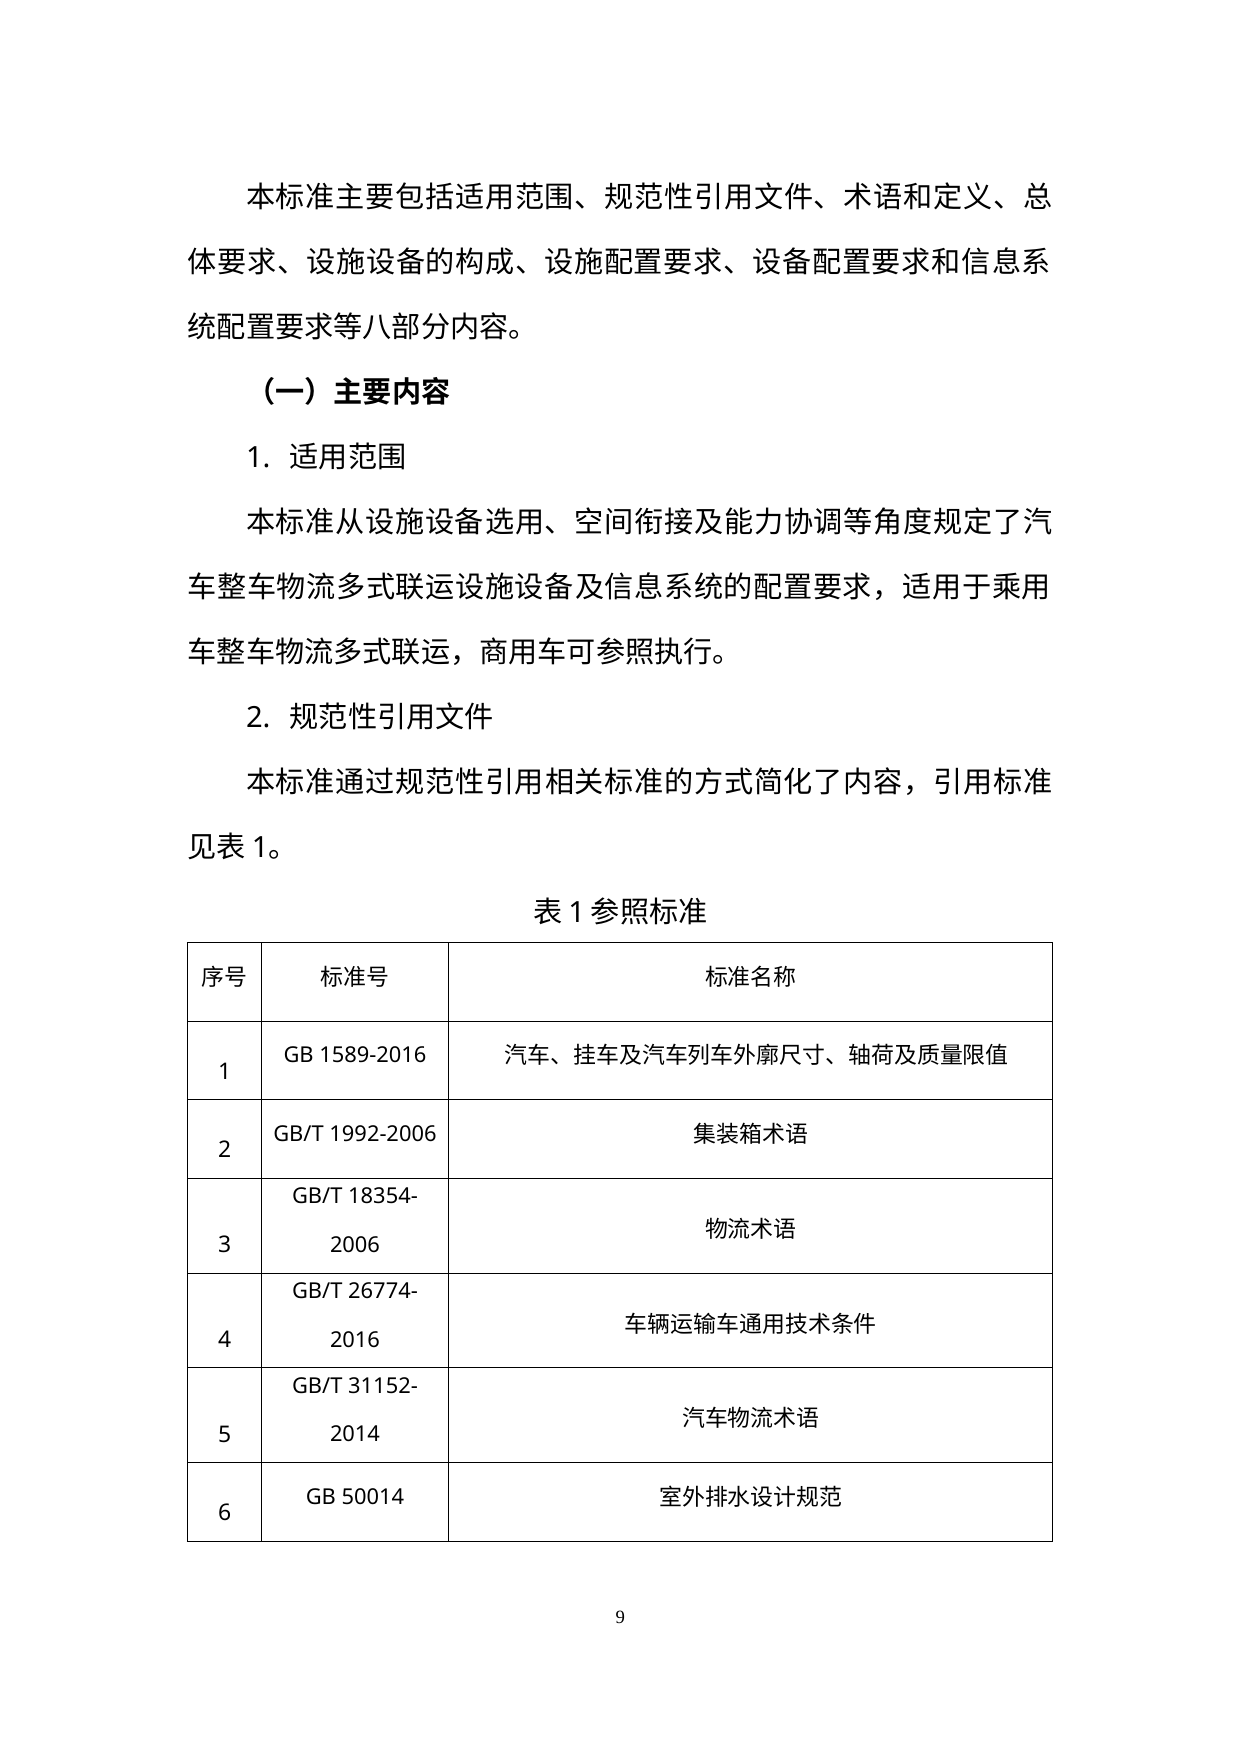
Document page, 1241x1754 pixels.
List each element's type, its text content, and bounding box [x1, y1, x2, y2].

text 本标准从设施设备选用、空间衔接及能力协调等角度规定了汽车整车物流多式联运设施设备及信息系统的配置要求，适用于乘用车整车物流多式联运，商用车可参照执行。 [187, 487, 1053, 682]
list 规范性引用文件 [246, 682, 1053, 747]
table_cell GB 50014 [262, 1463, 448, 1541]
table_cell 1 [188, 1022, 261, 1099]
table_cell 车辆运输车通用技术条件 [449, 1274, 1052, 1367]
table_cell 室外排水设计规范 [449, 1463, 1052, 1541]
table_cell 集装箱术语 [449, 1100, 1052, 1178]
table_cell 汽车物流术语 [449, 1368, 1052, 1462]
table_cell GB 1589-2016 [262, 1022, 448, 1099]
list 适用范围 [246, 422, 1053, 487]
table_cell 6 [188, 1463, 261, 1541]
text 本标准主要包括适用范围、规范性引用文件、术语和定义、总体要求、设施设备的构成、设施配置要求、设备配置要求和信息系统配置要求等八部分内容。 [187, 162, 1053, 357]
table_cell GB/T 1992-2006 [262, 1100, 448, 1178]
table_cell GB/T 18354-2006 [262, 1179, 448, 1272]
table_cell GB/T 31152-2014 [262, 1368, 448, 1462]
table_cell 4 [188, 1274, 261, 1367]
table_cell 2 [188, 1100, 261, 1178]
table_header 标准号 [262, 943, 448, 1021]
table_header 标准名称 [449, 943, 1052, 1021]
table_cell 汽车、挂车及汽车列车外廓尺寸、轴荷及质量限值 [449, 1022, 1052, 1099]
table_cell 3 [188, 1179, 261, 1272]
text 本标准通过规范性引用相关标准的方式简化了内容，引用标准见表1。 [187, 747, 1053, 877]
table_cell 5 [188, 1368, 261, 1462]
text 表1参照标准 [187, 877, 1053, 942]
table_header 序号 [188, 943, 261, 1021]
text （一）主要内容 [187, 357, 1053, 422]
table_cell GB/T 26774-2016 [262, 1274, 448, 1367]
table_cell 物流术语 [449, 1179, 1052, 1272]
